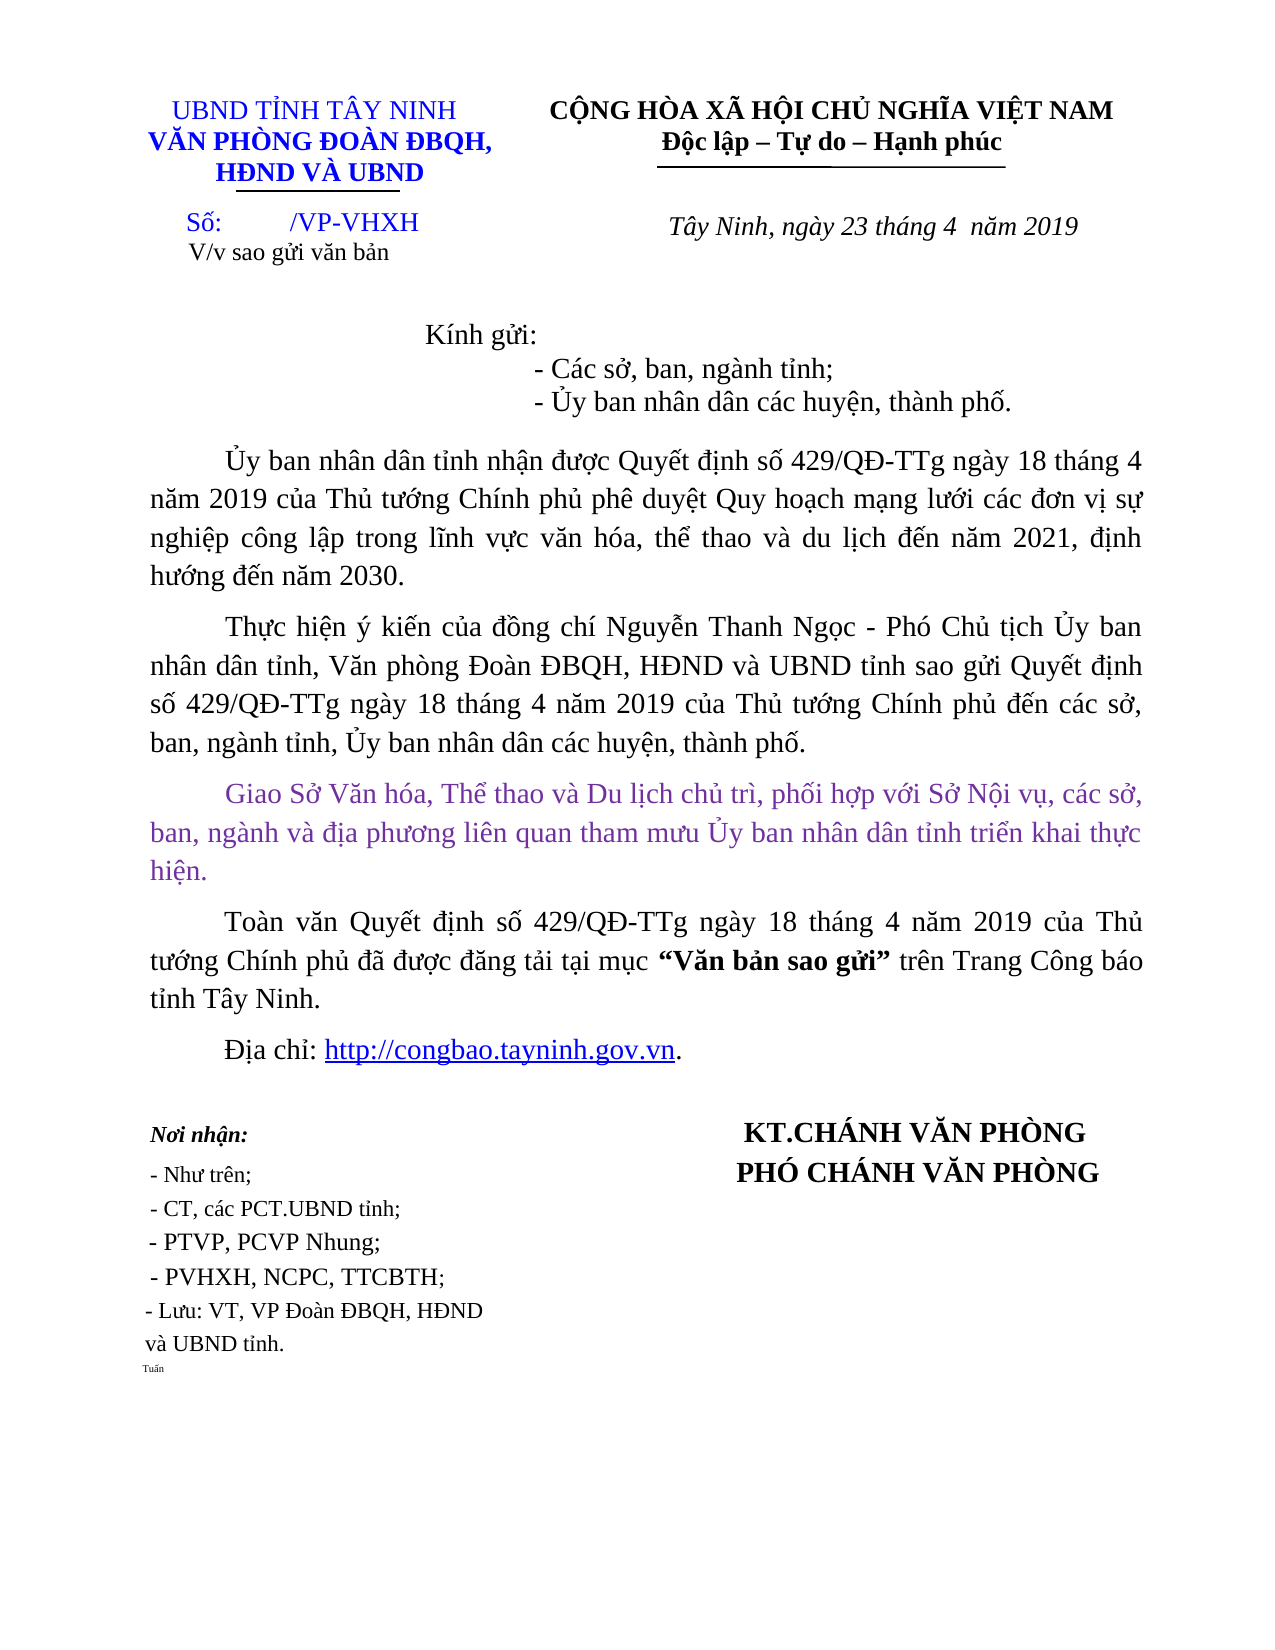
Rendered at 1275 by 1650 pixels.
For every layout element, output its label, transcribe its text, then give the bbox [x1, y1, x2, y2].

text Ủy ban nhân dân tỉnh nhận được Quyết định số 429/QĐ-TTg ngày 18 tháng 4 năm 2019 của Thủ tướng Chính phủ phê duyệt Quy hoạch mạng lưới các đơn vị sự nghiệp công lập trong lĩnh vực văn hóa, thể thao và du lịch đến năm 2021, định hướng đến năm 2030. [150, 443, 1144, 592]
text Giao Sở Văn hóa, Thể thao và Du lịch chủ trì, phối hợp với Sở Nội vụ, các sở, ban, ngành và địa phương liên quan tham mưu Ủy ban nhân dân tỉnh triển khai thực hiện. [150, 776, 1144, 887]
table_header UBND TỈNH TÂY NINH VĂN PHÒNG ĐOÀN ĐBQH, HĐND VÀ UBND Số: /VP-VHXH V/v sao gửi văn bản [121, 94, 519, 266]
text - Lưu: VT, VP Đoàn ĐBQH, HĐND [105, 1297, 1114, 1324]
text và UBND tỉnh. [105, 1330, 1114, 1356]
text Địa chỉ: http://congbao.tayninh.gov.vn. [150, 1032, 1144, 1066]
text - Các sở, ban, ngành tỉnh; [394, 351, 1144, 384]
text Toàn văn Quyết định số 429/QĐ-TTg ngày 18 tháng 4 năm 2019 của Thủ tướng Chính phủ đã được đăng tải tại mục “Văn bản sao gửi” trên Trang Công báo tỉnh Tây Ninh. [150, 904, 1144, 1015]
text Nơi nhận: KT.CHÁNH VĂN PHÒNG [150, 1115, 1139, 1149]
text Thực hiện ý kiến của đồng chí Nguyễn Thanh Ngọc - Phó Chủ tịch Ủy ban nhân dân tỉnh, Văn phòng Đoàn ĐBQH, HĐND và UBND tỉnh sao gửi Quyết định số 429/QĐ-TTg ngày 18 tháng 4 năm 2019 của Thủ tướng Chính phủ đến các sở, ban, ngành tỉnh, Ủy ban nhân dân các huyện, thành phố. [150, 609, 1144, 759]
text - Ủy ban nhân dân các huyện, thành phố. [394, 384, 1144, 418]
text - CT, các PCT.UBND tỉnh; [150, 1195, 1114, 1221]
table_header CỘNG HÒA XÃ HỘI CHỦ NGHĨA VIỆT NAM Độc lập – Tự do – Hạnh phúc Tây Ninh, ngày 23 tháng 4 năm 2019 [519, 94, 1144, 266]
text - PVHXH, NCPC, TTCBTH; [150, 1262, 1114, 1291]
text - Như trên; PHÓ CHÁNH VĂN PHÒNG [150, 1155, 1139, 1189]
text - PTVP, PCVP Nhung; [105, 1227, 1114, 1256]
text Kính gửi: [150, 317, 1144, 351]
